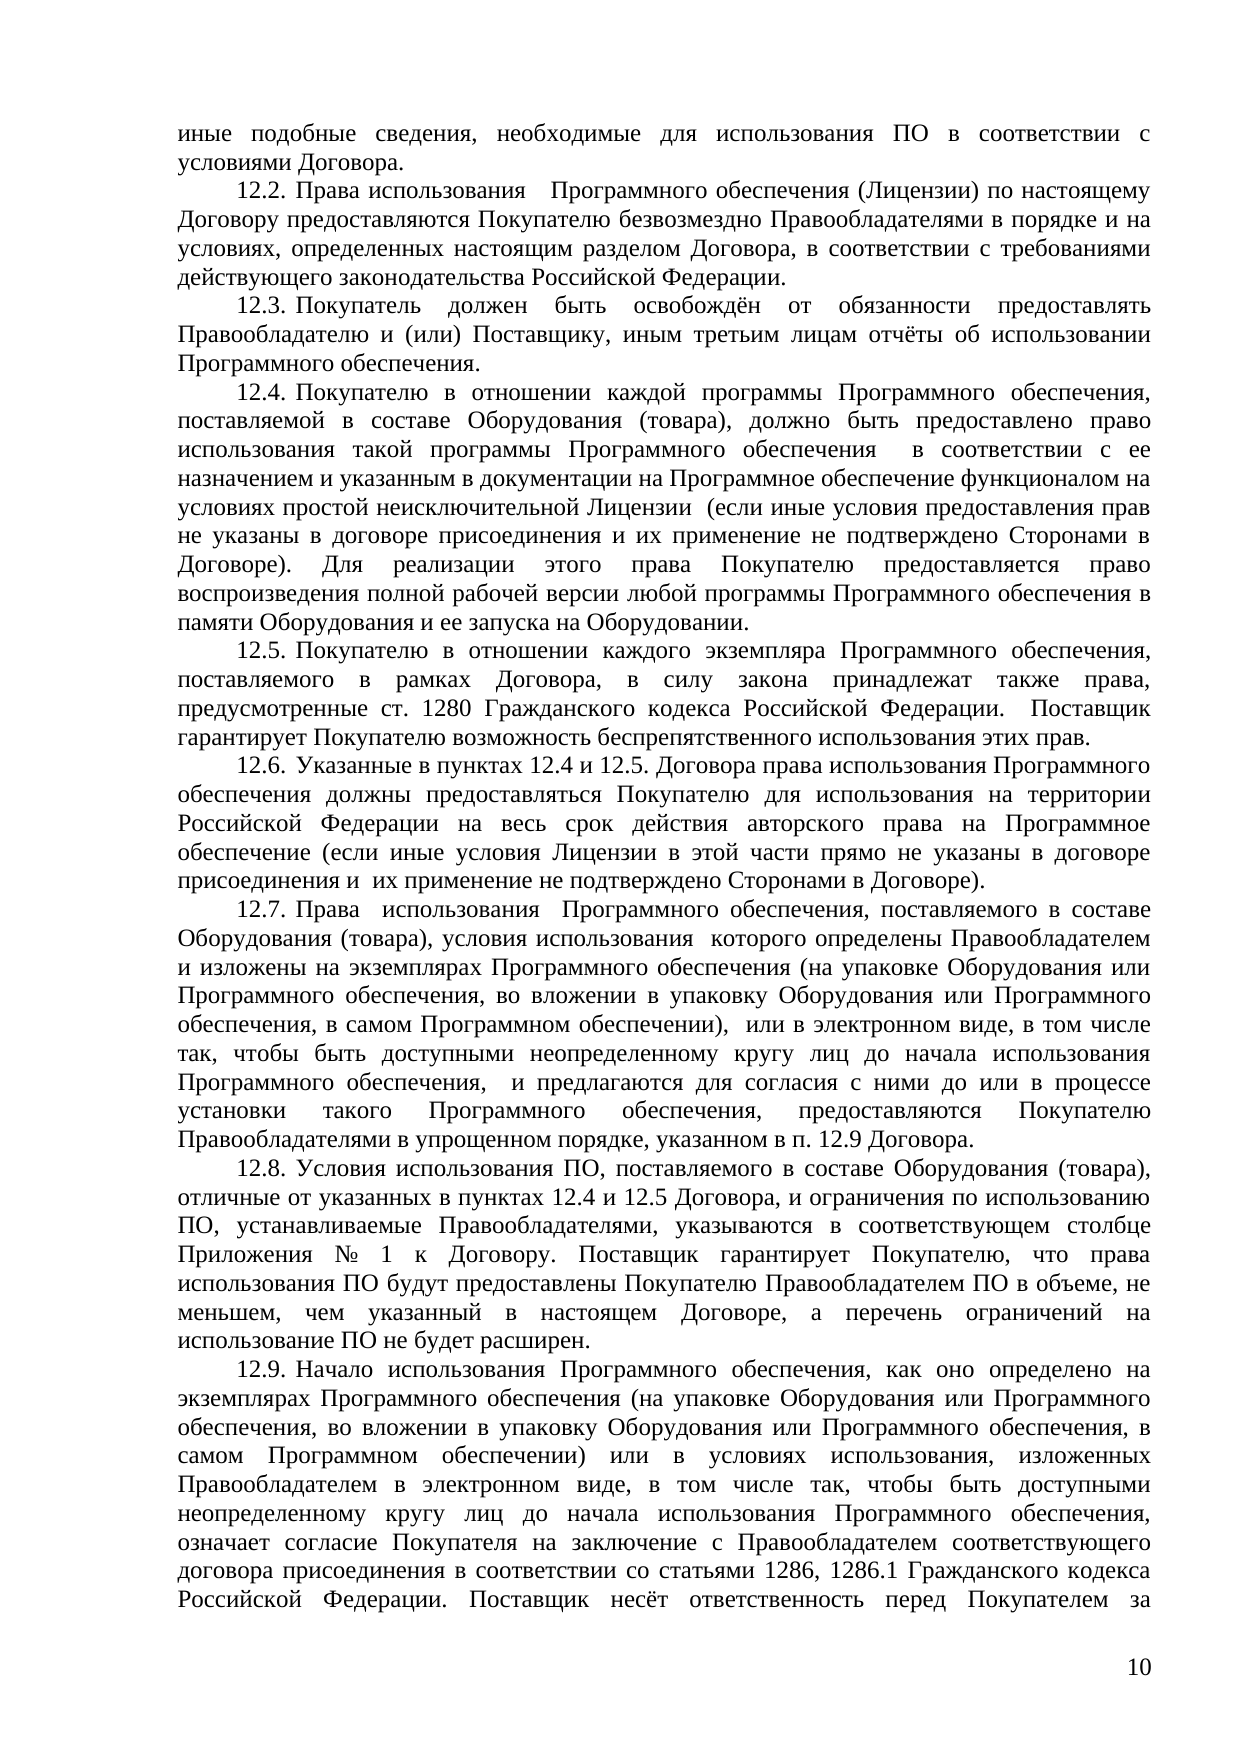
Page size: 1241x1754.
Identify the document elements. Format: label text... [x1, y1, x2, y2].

list Права использования Программного обеспечения, поставляемого в составе Оборудования (товара), условия использования которого определены Правообладателем и изложены на экземплярах Программного обеспечения (на упаковке Оборудования или Программного обеспечения, во вложении в упаковку Оборудования или Программного обеспечения, в самом Программном обеспечении), или в электронном виде, в том числе так, чтобы быть доступными неопределенному кругу лиц до начала использования Программного обеспечения, и предлагаются для согласия с ними до или в процессе установки такого Программного обеспечения, предоставляются Покупателю Правообладателями в упрощенном порядке, указанном в п. 12.9 Договора. [177, 894, 1152, 1153]
list Покупателю в отношении каждой программы Программного обеспечения, поставляемой в составе Оборудования (товара), должно быть предоставлено право использования такой программы Программного обеспечения в соответствии с ее назначением и указанным в документации на Программное обеспечение функционалом на условиях простой неисключительной Лицензии (если иные условия предоставления прав не указаны в договоре присоединения и их применение не подтверждено Сторонами в Договоре). Для реализации этого права Покупателю предоставляется право воспроизведения полной рабочей версии любой программы Программного обеспечения в памяти Оборудования и ее запуска на Оборудовании. [177, 377, 1152, 636]
list Покупатель должен быть освобождён от обязанности предоставлять Правообладателю и (или) Поставщику, иным третьим лицам отчёты об использовании Программного обеспечения. [177, 291, 1152, 377]
list Права использования Программного обеспечения (Лицензии) по настоящему Договору предоставляются Покупателю безвозмездно Правообладателями в порядке и на условиях, определенных настоящим разделом Договора, в соответствии с требованиями действующего законодательства Российской Федерации. [177, 176, 1152, 291]
list Условия использования ПО, поставляемого в составе Оборудования (товара), отличные от указанных в пунктах 12.4 и 12.5 Договора, и ограничения по использованию ПО, устанавливаемые Правообладателями, указываются в соответствующем столбце Приложения № 1 к Договору. Поставщик гарантирует Покупателю, что права использования ПО будут предоставлены Покупателю Правообладателем ПО в объеме, не меньшем, чем указанный в настоящем Договоре, а перечень ограничений на использование ПО не будет расширен. [177, 1153, 1152, 1354]
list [177, 118, 1152, 176]
list Указанные в пунктах 12.4 и 12.5. Договора права использования Программного обеспечения должны предоставляться Покупателю для использования на территории Российской Федерации на весь срок действия авторского права на Программное обеспечение (если иные условия Лицензии в этой части прямо не указаны в договоре присоединения и их применение не подтверждено Сторонами в Договоре). [177, 751, 1152, 894]
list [177, 1354, 1152, 1613]
list Покупателю в отношении каждого экземпляра Программного обеспечения, поставляемого в рамках Договора, в силу закона принадлежат также права, предусмотренные ст. 1280 Гражданского кодекса Российской Федерации. Поставщик гарантирует Покупателю возможность беспрепятственного использования этих прав. [177, 636, 1152, 751]
